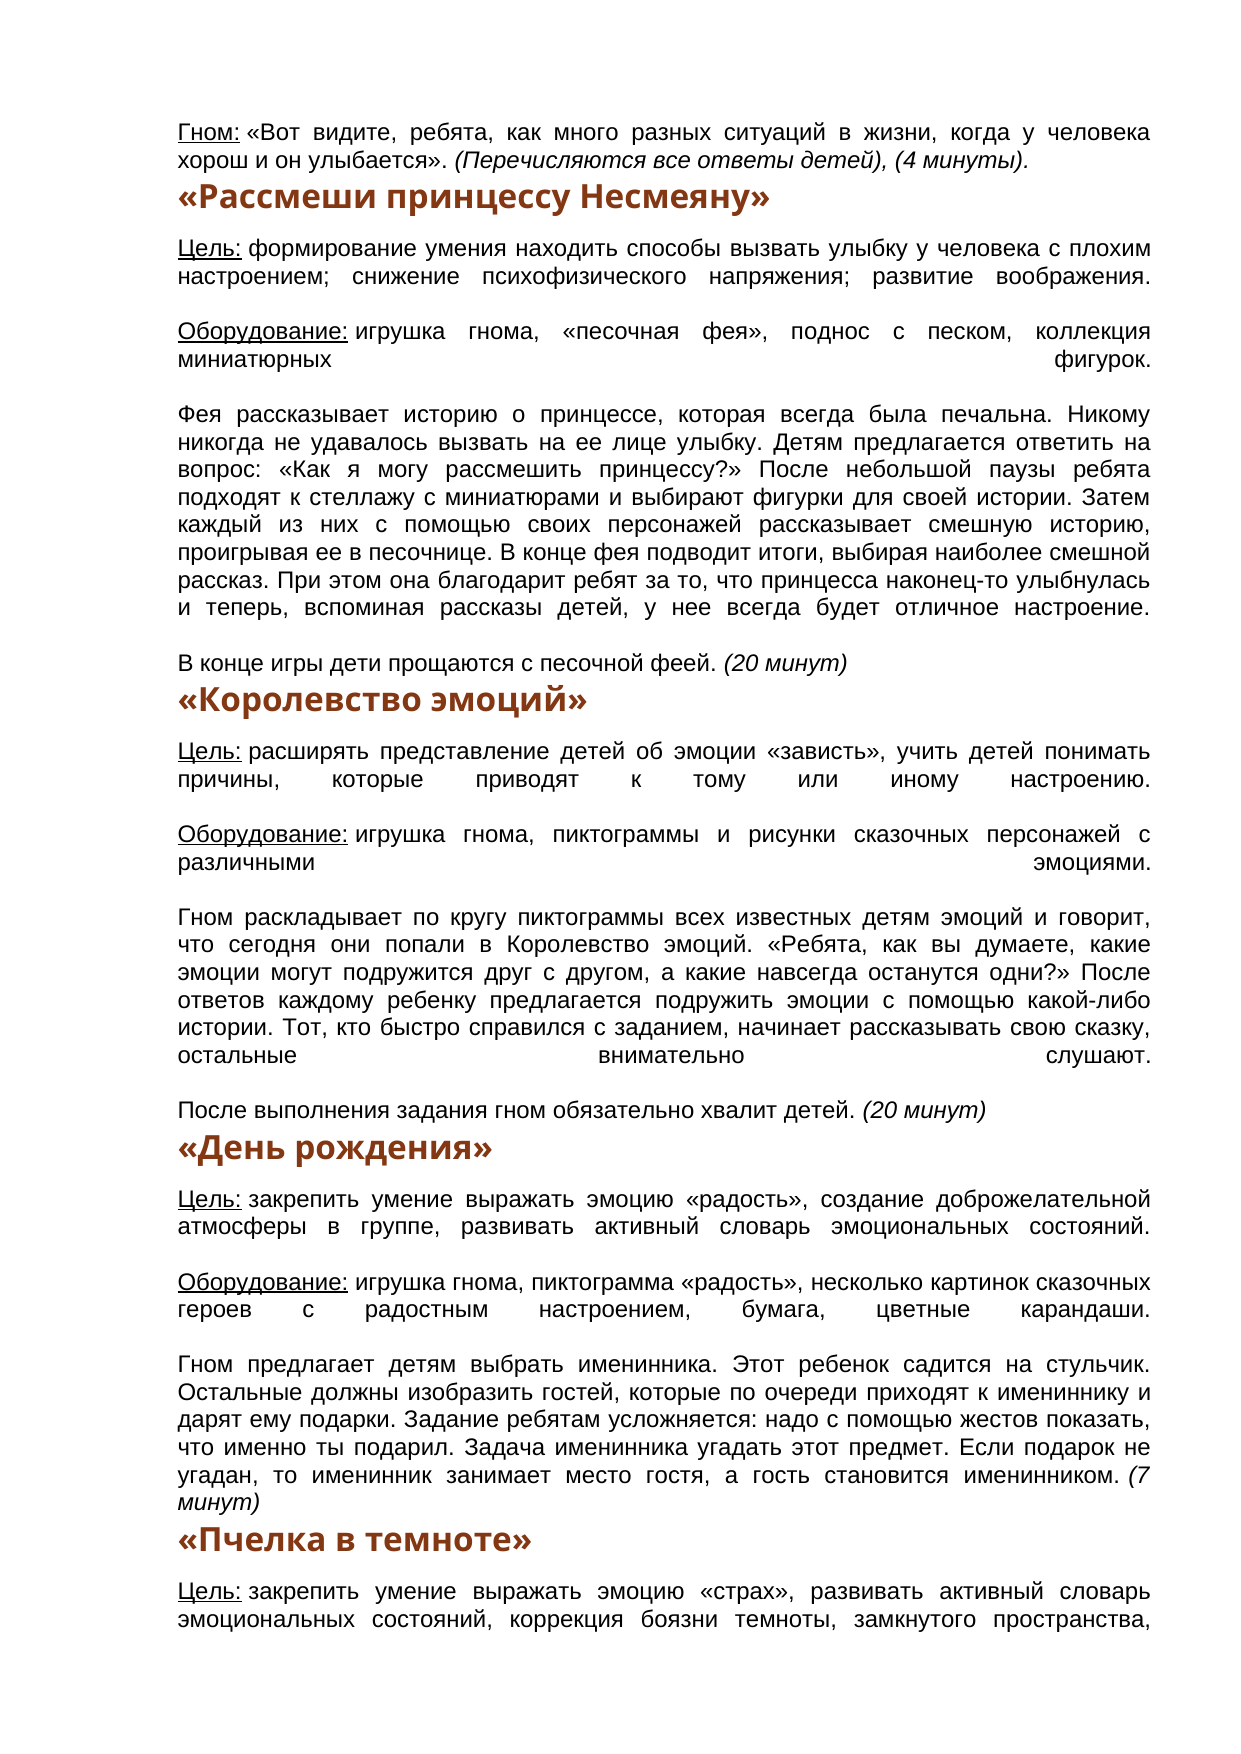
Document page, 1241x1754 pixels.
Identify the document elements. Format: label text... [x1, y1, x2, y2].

text «Рассмеши принцессу Несмеяну» [177, 173, 1152, 219]
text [177, 1577, 1152, 1632]
text Цель: формирование умения находить способы вызвать улыбку у человека с плохим настроением; снижение психофизического напряжения; развитие воображения. Оборудование: игрушка гнома, «песочная фея», поднос с песком, коллекция миниатюрных фигурок. Фея рассказывает историю о принцессе, которая всегда была печальна. Никому никогда не удавалось вызвать на ее лице улыбку. Детям предлагается ответить на вопрос: «Как я могу рассмешить принцессу?» После небольшой паузы ребята подходят к стеллажу с миниатюрами и выбирают фигурки для своей истории. Затем каждый из них с помощью своих персонажей рассказывает смешную историю, проигрывая ее в песочнице. В конце фея подводит итоги, выбирая наиболее смешной рассказ. При этом она благодарит ребят за то, что принцесса наконец-то улыбнулась и теперь, вспоминая рассказы детей, у нее всегда будет отличное настроение. В конце игры дети прощаются с песочной феей. (20 минут) [177, 234, 1152, 676]
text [177, 118, 1152, 173]
text «Королевство эмоций» [177, 676, 1152, 721]
text Цель: закрепить умение выражать эмоцию «радость», создание доброжелательной атмосферы в группе, развивать активный словарь эмоциональных состояний. Оборудование: игрушка гнома, пиктограмма «радость», несколько картинок сказочных героев с радостным настроением, бумага, цветные карандаши. Гном предлагает детям выбрать именинника. Этот ребенок садится на стульчик. Остальные должны изобразить гостей, которые по очереди приходят к имениннику и дарят ему подарки. Задание ребятам усложняется: надо с помощью жестов показать, что именно ты подарил. Задача именинника угадать этот предмет. Если подарок не угадан, то именинник занимает место гостя, а гость становится именинником. (7 минут) [177, 1184, 1152, 1516]
text Цель: расширять представление детей об эмоции «зависть», учить детей понимать причины, которые приводят к тому или иному настроению. Оборудование: игрушка гнома, пиктограммы и рисунки сказочных персонажей с различными эмоциями. Гном раскладывает по кругу пиктограммы всех известных детям эмоций и говорит, что сегодня они попали в Королевство эмоций. «Ребята, как вы думаете, какие эмоции могут подружится друг с другом, а какие навсегда останутся одни?» После ответов каждому ребенку предлагается подружить эмоции с помощью какой-либо истории. Тот, кто быстро справился с заданием, начинает рассказывать свою сказку, остальные внимательно слушают. После выполнения задания гном обязательно хвалит детей. (20 минут) [177, 737, 1152, 1123]
text «Пчелка в темноте» [177, 1516, 1152, 1561]
text «День рождения» [177, 1123, 1152, 1169]
